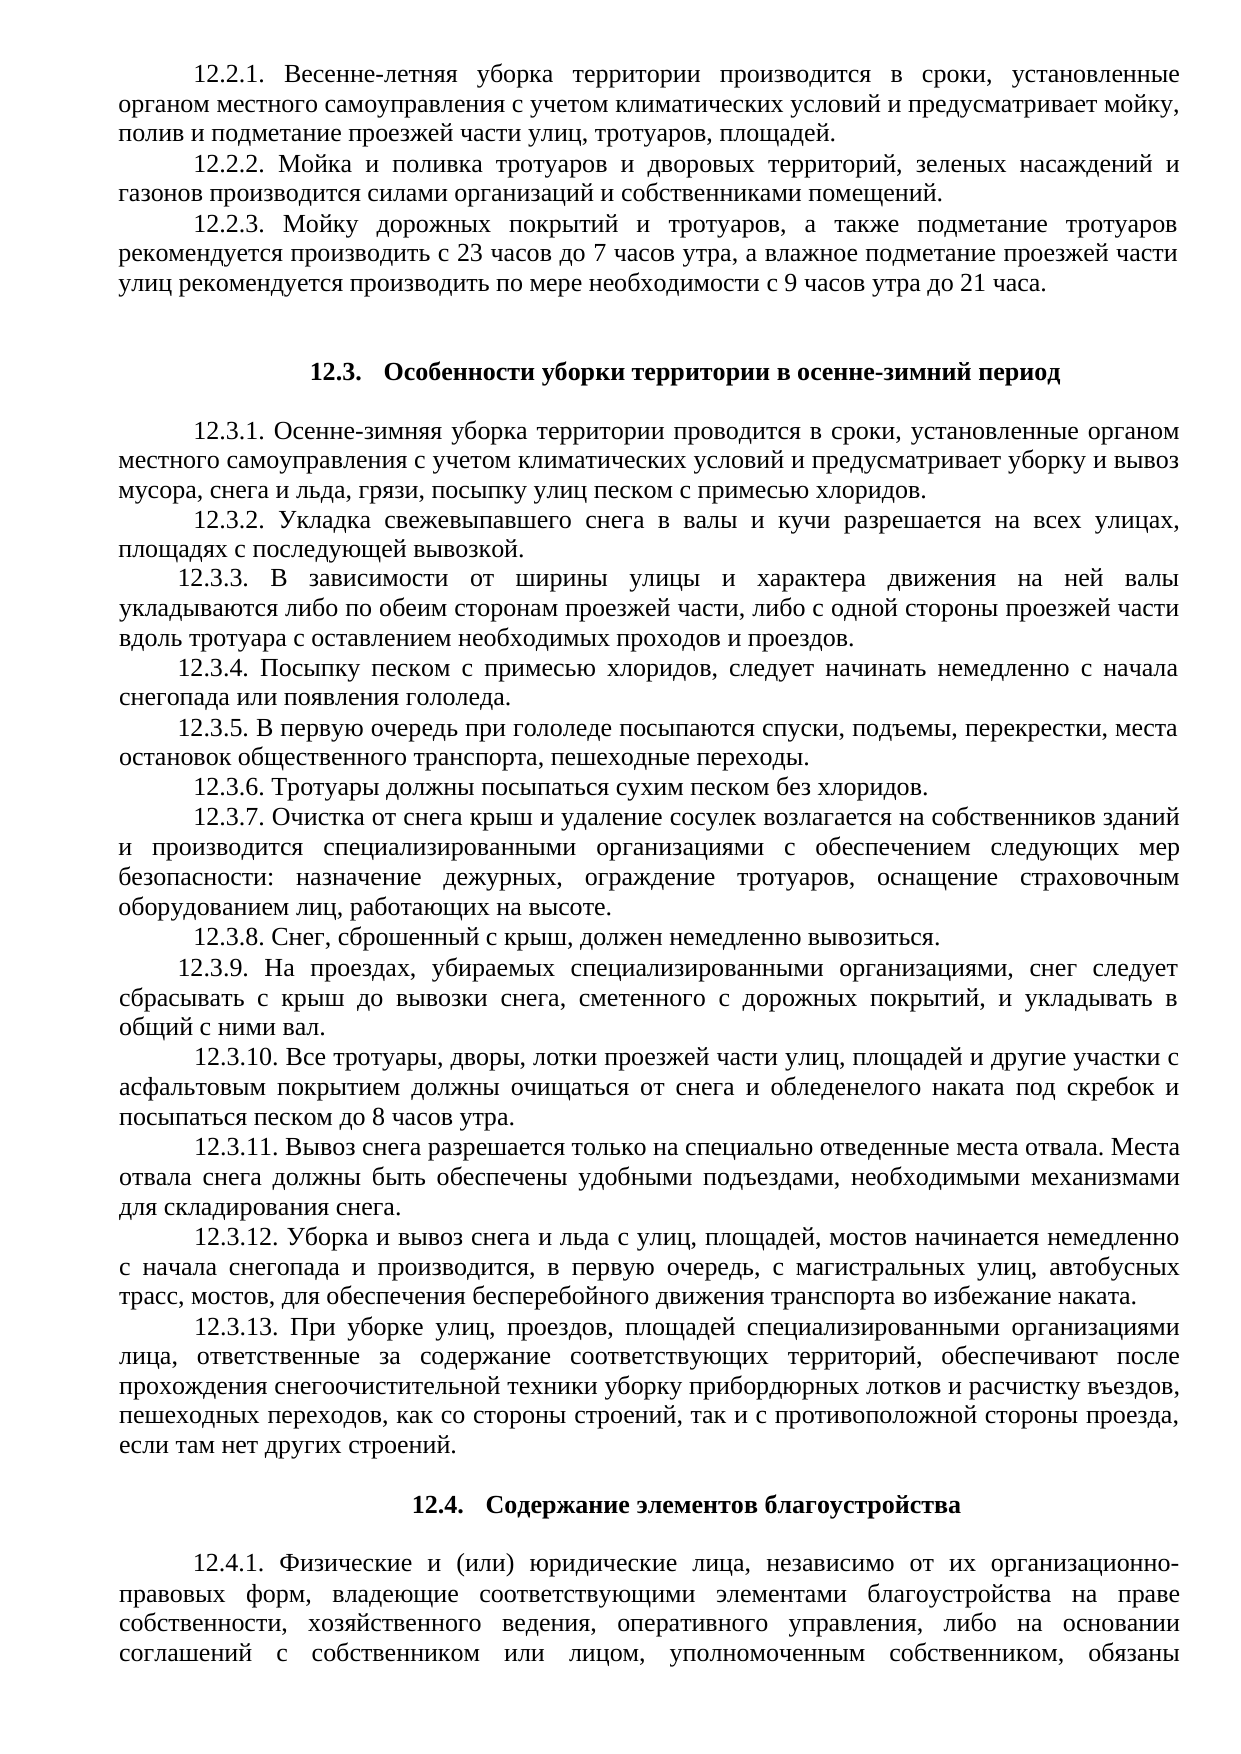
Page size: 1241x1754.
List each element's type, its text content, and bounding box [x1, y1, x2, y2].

text 12.3.9. На проездах, убираемых специализированными организациями, снег следует сбрасывать с крыш до вывозки снега, сметенного с дорожных покрытий, и укладывать в общий с ними вал. [119, 953, 1179, 1041]
text 12.3.5. В первую очередь при гололеде посыпаются спуски, подъемы, перекрестки, места остановок общественного транспорта, пешеходные переходы. [119, 713, 1179, 771]
text 12.3.13. При уборке улиц, проездов, площадей специализированными организациями лица, ответственные за содержание соответствующих территорий, обеспечивают после прохождения снегоочистительной техники уборку прибордюрных лотков и расчистку въездов, пешеходных переходов, как со стороны строений, так и с противоположной стороны проезда, если там нет других строений. [119, 1312, 1181, 1459]
text 12.3.10. Все тротуары, дворы, лотки проезжей части улиц, площадей и другие участки с асфальтовым покрытием должны очищаться от снега и обледенелого наката под скребок и посыпаться песком до 8 часов утра. [119, 1042, 1181, 1131]
text 12.3.12. Уборка и вывоз снега и льда с улиц, площадей, мостов начинается немедленно с начала снегопада и производится, в первую очередь, с магистральных улиц, автобусных трасс, мостов, для обеспечения бесперебойного движения транспорта во избежание наката. [119, 1222, 1181, 1310]
text 12.4. Содержание элементов благоустройства [118, 1489, 1240, 1519]
text 12.3.6. Тротуары должны посыпаться сухим песком без хлоридов. [193, 771, 1181, 801]
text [119, 1548, 1181, 1667]
text 12.3.7. Очистка от снега крыш и удаление сосулек возлагается на собственников зданий и производится специализированными организациями с обеспечением следующих мер безопасности: назначение дежурных, ограждение тротуаров, оснащение страховочным оборудованием лиц, работающих на высоте. [118, 801, 1181, 921]
text 12.3.8. Снег, сброшенный с крыш, должен немедленно вывозиться. [193, 921, 1181, 951]
text 12.3.4. Посыпку песком с примесью хлоридов, следует начинать немедленно с начала снегопада или появления гололеда. [119, 653, 1179, 711]
text 12.2.2. Мойка и поливка тротуаров и дворовых территорий, зеленых насаждений и газонов производится силами организаций и собственниками помещений. [118, 149, 1181, 207]
text 12.3.1. Осенне-зимняя уборка территории проводится в сроки, установленные органом местного самоуправления с учетом климатических условий и предусматривает уборку и вывоз мусора, снега и льда, грязи, посыпку улиц песком с примесью хлоридов. [118, 416, 1181, 504]
text 12.3.2. Укладка свежевыпавшего снега в валы и кучи разрешается на всех улицах, площадях с последующей вывозкой. [118, 505, 1181, 563]
text 12.3.11. Вывоз снега разрешается только на специально отведенные места отвала. Места отвала снега должны быть обеспечены удобными подъездами, необходимыми механизмами для складирования снега. [119, 1132, 1181, 1221]
text 12.3.3. В зависимости от ширины улицы и характера движения на ней валы укладываются либо по обеим сторонам проезжей части, либо с одной стороны проезжей части вдоль тротуара с оставлением необходимых проходов и проездов. [119, 563, 1181, 652]
text 12.2.1. Весенне-летняя уборка территории производится в сроки, установленные органом местного самоуправления с учетом климатических условий и предусматривает мойку, полив и подметание проезжей части улиц, тротуаров, площадей. [118, 59, 1181, 147]
text 12.2.3. Мойку дорожных покрытий и тротуаров, а также подметание тротуаров рекомендуется производить с 23 часов до 7 часов утра, а влажное подметание проезжей части улиц рекомендуется производить по мере необходимости с 9 часов утра до 21 часа. [118, 208, 1179, 297]
text 12.3. Особенности уборки территории в осенне-зимний период [118, 356, 1240, 386]
